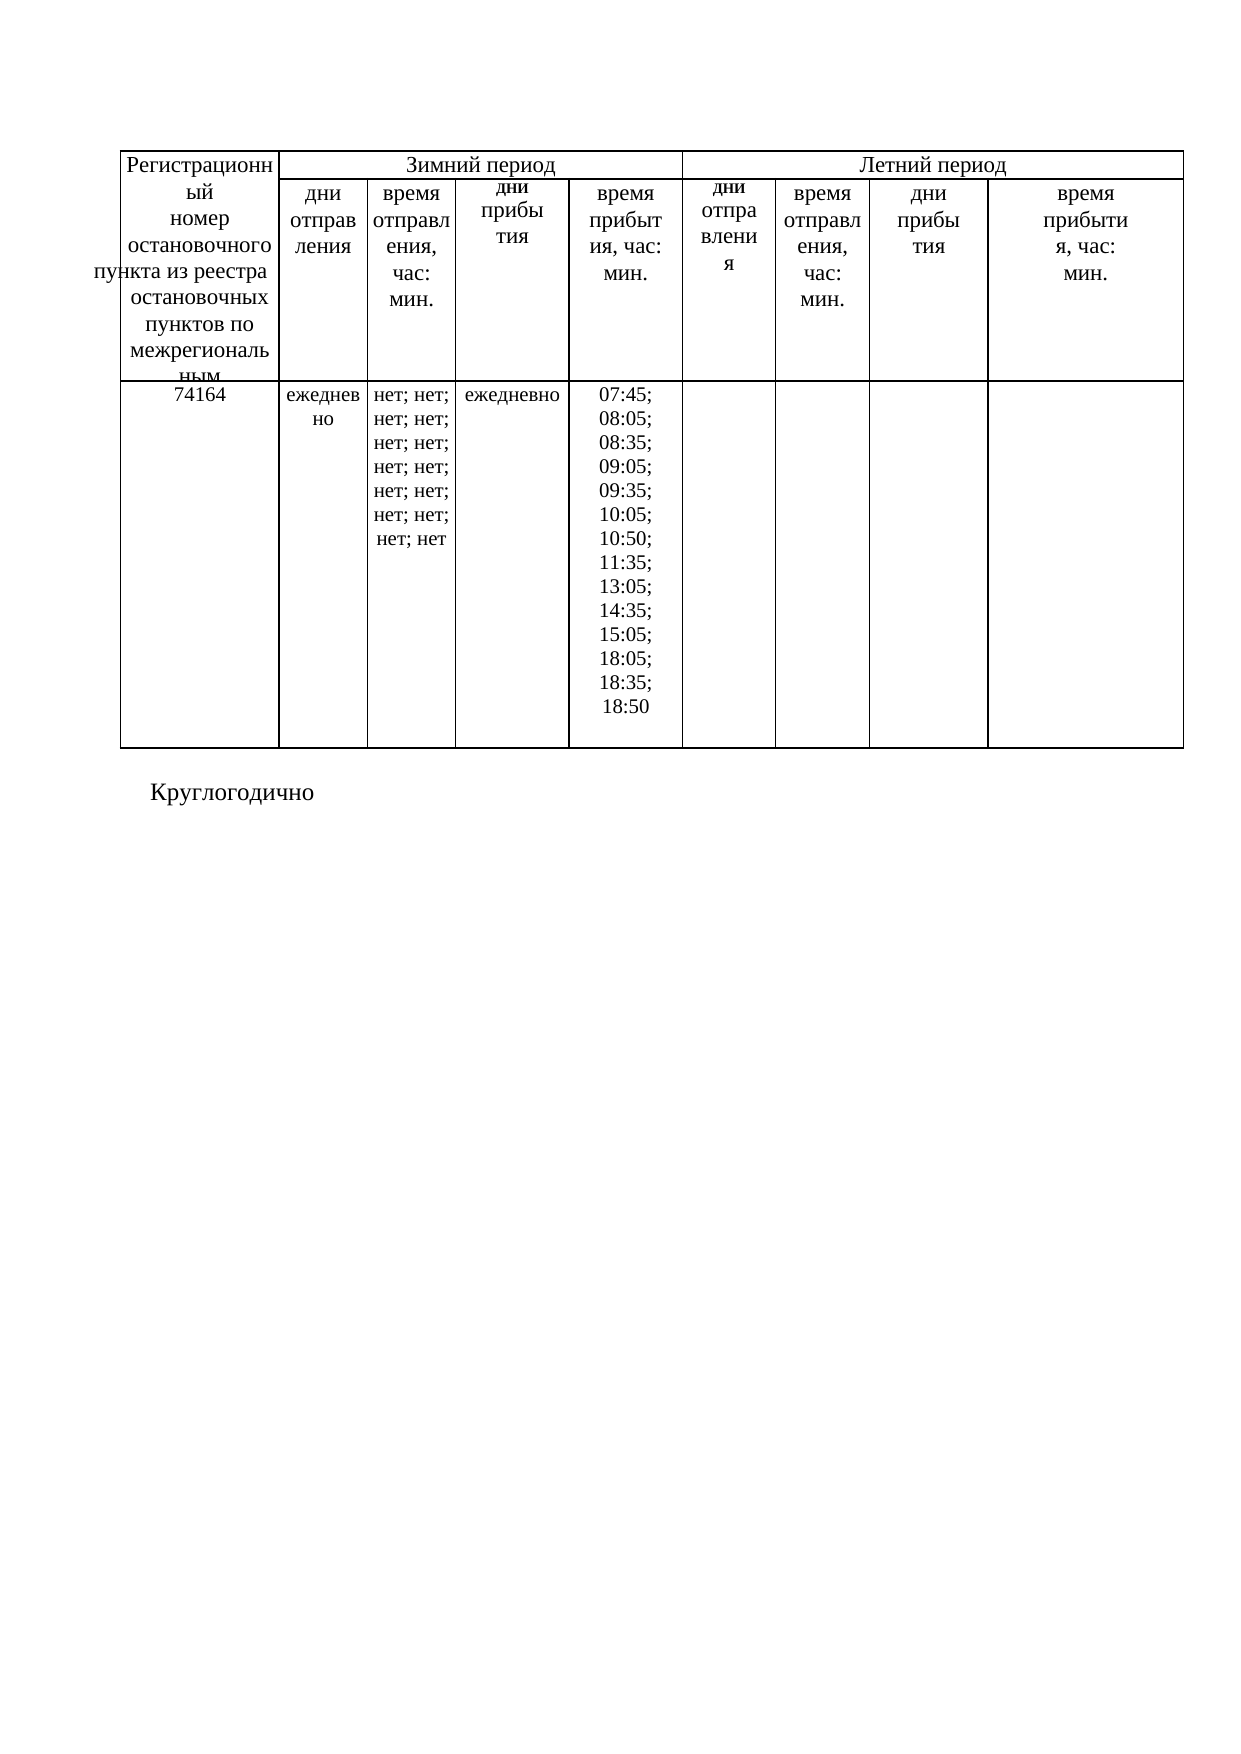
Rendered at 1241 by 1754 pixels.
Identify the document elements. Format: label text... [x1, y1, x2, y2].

table_cell ДНИ отпра влени я [683, 180, 775, 380]
table_cell время отправл ения, час: мин. [776, 180, 869, 380]
table_header Летний период [683, 152, 1183, 178]
table_cell [989, 382, 1183, 747]
text Круглогодично [150, 777, 1090, 806]
table_cell [870, 382, 987, 747]
table_cell время отправл ения, час: мин. [368, 180, 455, 380]
table_cell нет; нет; нет; нет; нет; нет; нет; нет; нет; нет; нет; нет; нет; нет [368, 382, 455, 747]
table_header Регистрационный номер остановочного пункта из реестра остановочных пунктов по межрегиональным маршрутам регулярных перевозок [121, 152, 278, 380]
table_cell [683, 382, 775, 747]
table_cell ежедневно [280, 382, 367, 747]
table_cell 07:45; 08:05; 08:35; 09:05; 09:35; 10:05; 10:50; 11:35; 13:05; 14:35; 15:05; 18:05; 18:35; 18:50 [570, 382, 682, 747]
table_cell дни прибы тия [870, 180, 987, 380]
table_cell время прибыти я, час: мин. [989, 180, 1183, 380]
table_cell ежедневно [456, 382, 568, 747]
table_cell время прибыт ия, час: мин. [570, 180, 682, 380]
table_cell ДНИ прибы тия [456, 180, 568, 380]
table_cell 74164 [121, 382, 278, 747]
table_header Зимний период [280, 152, 682, 178]
table_cell дни отправ ления [280, 180, 367, 380]
table_cell [776, 382, 869, 747]
